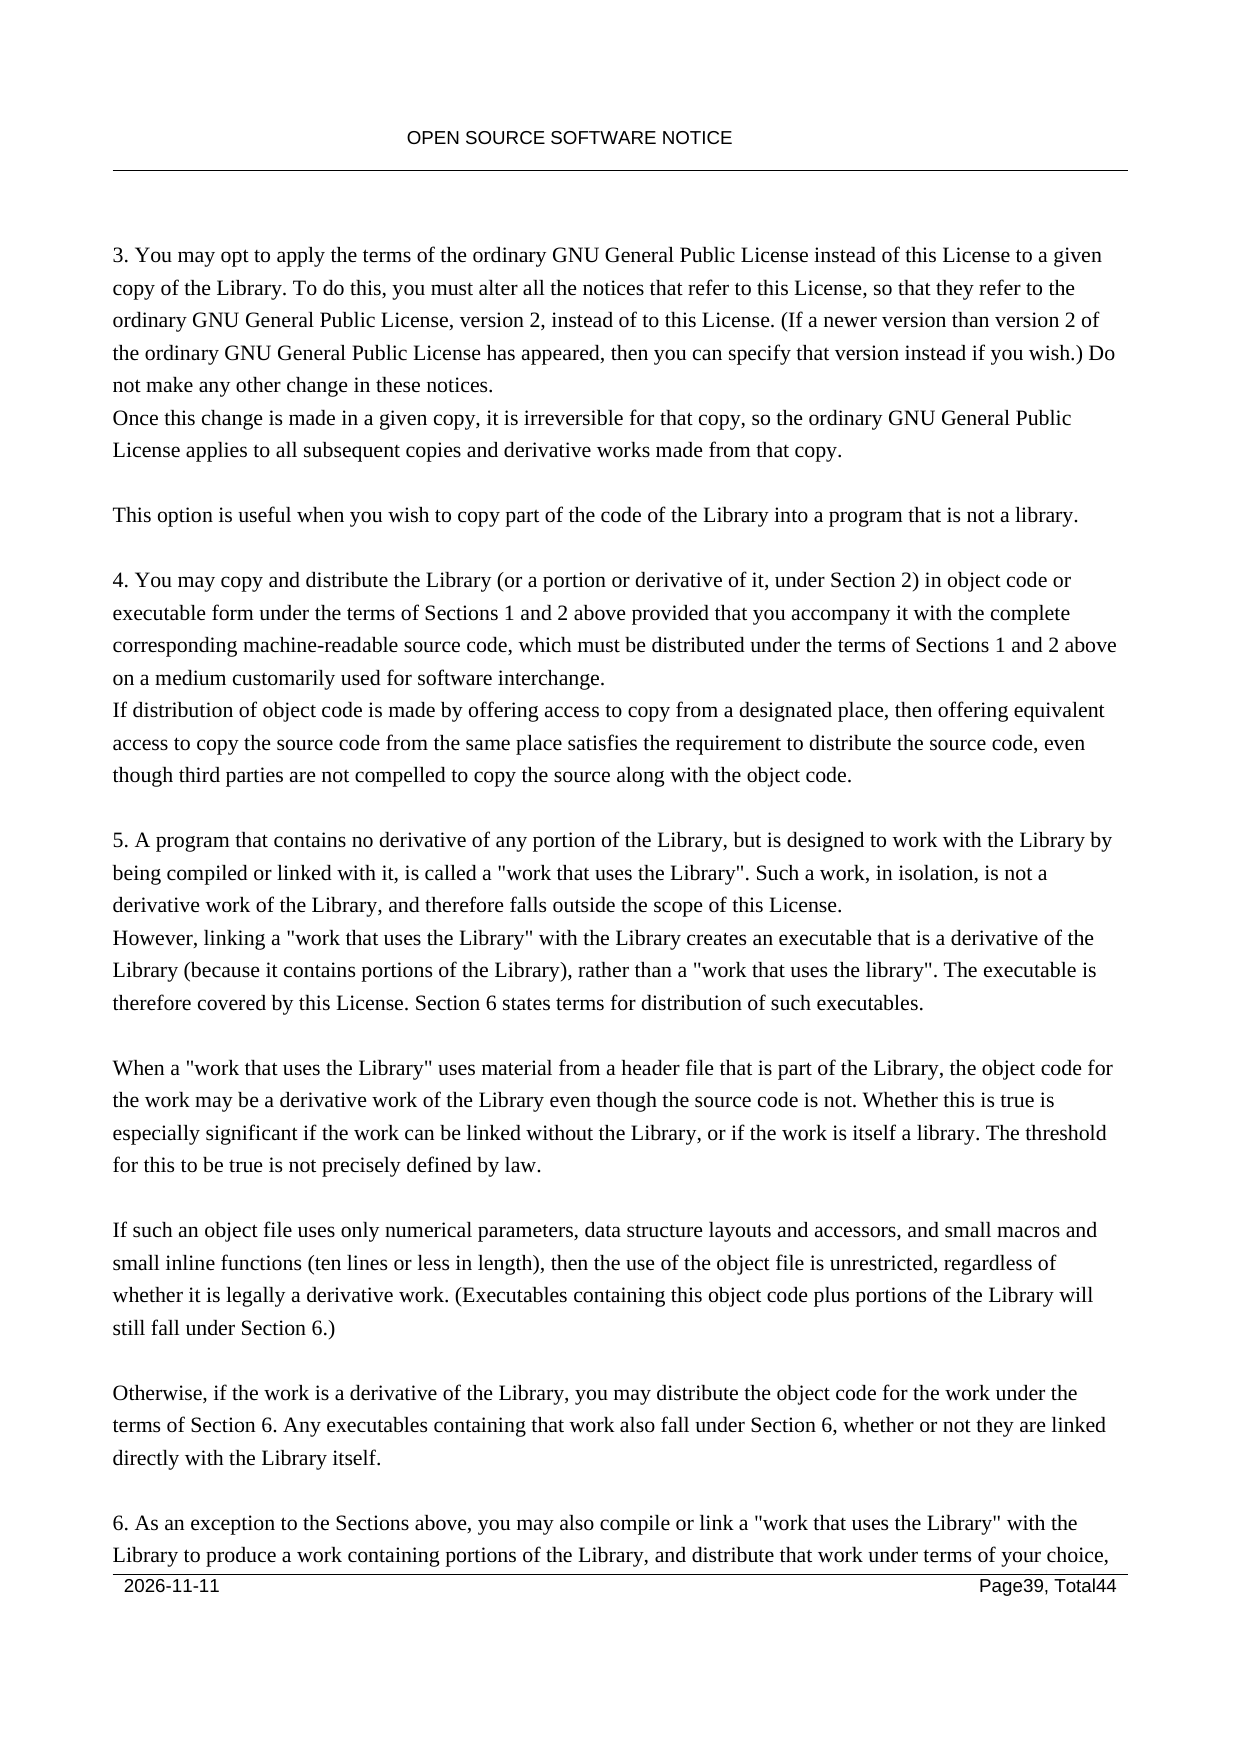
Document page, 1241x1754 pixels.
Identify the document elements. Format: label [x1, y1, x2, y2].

text [112, 206, 1128, 1571]
